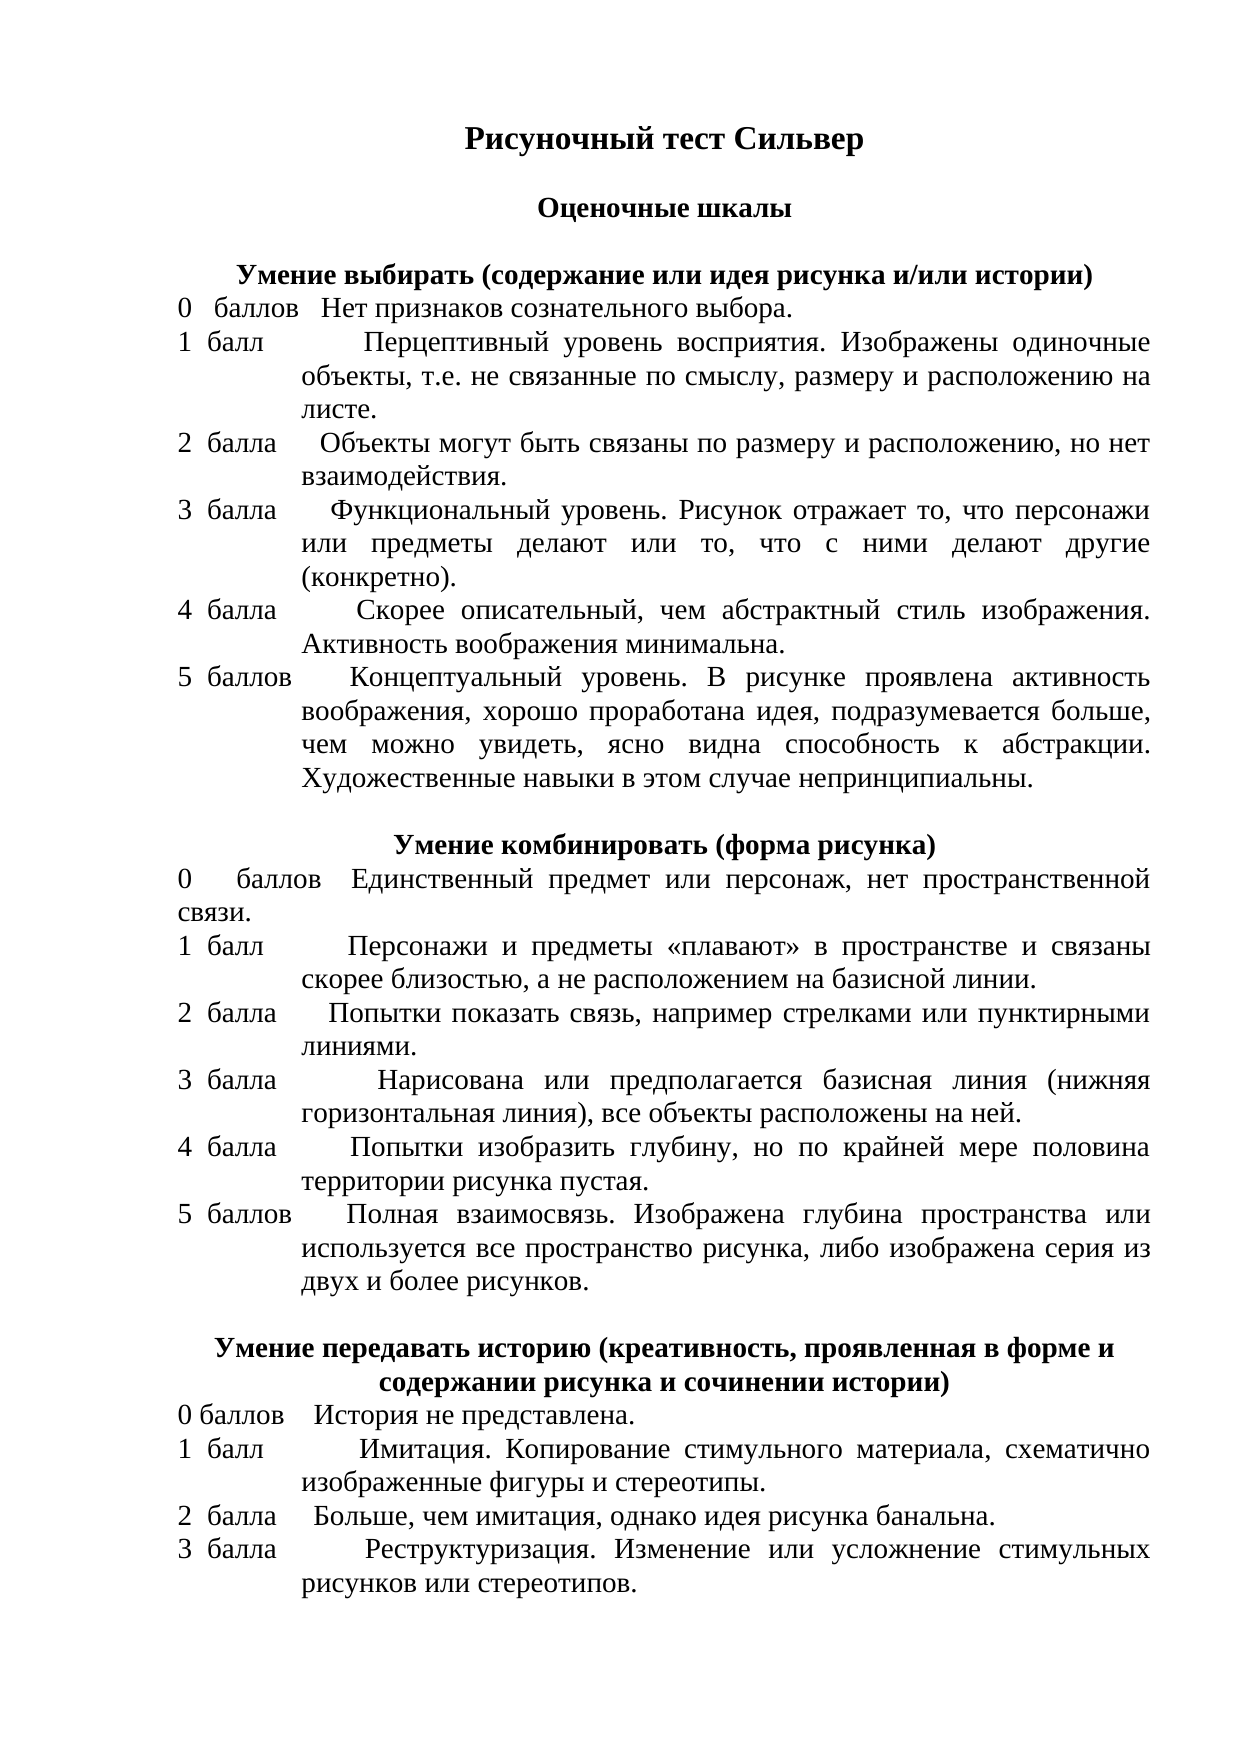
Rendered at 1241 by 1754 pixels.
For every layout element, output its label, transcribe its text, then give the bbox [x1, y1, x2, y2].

list балл Персонажи и предметы «плавают» в пространстве и связаны скорее близостью, а не расположением на базисной линии. [177, 928, 1152, 995]
text Оценочные шкалы [177, 190, 1152, 223]
text Умение передавать историю (креативность, проявленная в форме и содержании рисунка и сочинении истории) [177, 1330, 1152, 1397]
list балла Попытки показать связь, например стрелками или пунктирными линиями. [177, 995, 1152, 1062]
list балла Функциональный уровень. Рисунок отражает то, что персонажи или предметы делают или то, что с ними делают другие (конкретно). [177, 492, 1152, 592]
text Рисуночный тест Сильвер [177, 118, 1152, 156]
text Умение комбинировать (форма рисунка) [177, 827, 1152, 861]
text 0 баллов Нет признаков сознательного выбора. [177, 291, 1152, 324]
text 0 баллов Единственный предмет или персонаж, нет пространственной связи. [177, 861, 1152, 928]
text Умение выбирать (содержание или идея рисунка и/или истории) [177, 257, 1152, 291]
list балл Имитация. Копирование стимульного материала, схематично изображенные фигуры и стереотипы. [177, 1431, 1152, 1498]
list балла Скорее описательный, чем абстрактный стиль изображения. Активность воображения минимальна. [177, 592, 1152, 659]
list баллов Полная взаимосвязь. Изображена глубина пространства или используется все пространство рисунка, либо изображена серия из двух и более рисунков. [177, 1196, 1152, 1297]
list балл Перцептивный уровень восприятия. Изображены одиночные объекты, т.е. не связанные по смыслу, размеру и расположению на листе. [177, 324, 1152, 425]
list балла Объекты могут быть связаны по размеру и расположению, но нет взаимодействия. [177, 425, 1152, 492]
list балла Нарисована или предполагается базисная линия (нижняя горизонтальная линия), все объекты расположены на ней. [177, 1062, 1152, 1129]
list балла Реструктуризация. Изменение или усложнение стимульных рисунков или стереотипов. [177, 1532, 1152, 1599]
text 0 баллов История не представлена. [177, 1397, 1152, 1431]
list баллов Концептуальный уровень. В рисунке проявлена активность воображения, хорошо проработана идея, подразумевается больше, чем можно увидеть, ясно видна способность к абстракции. Художественные навыки в этом случае непринципиальны. [177, 659, 1152, 794]
list балла Попытки изобразить глубину, но по крайней мере половина территории рисунка пустая. [177, 1129, 1152, 1196]
list балла Больше, чем имитация, однако идея рисунка банальна. [177, 1498, 1152, 1532]
